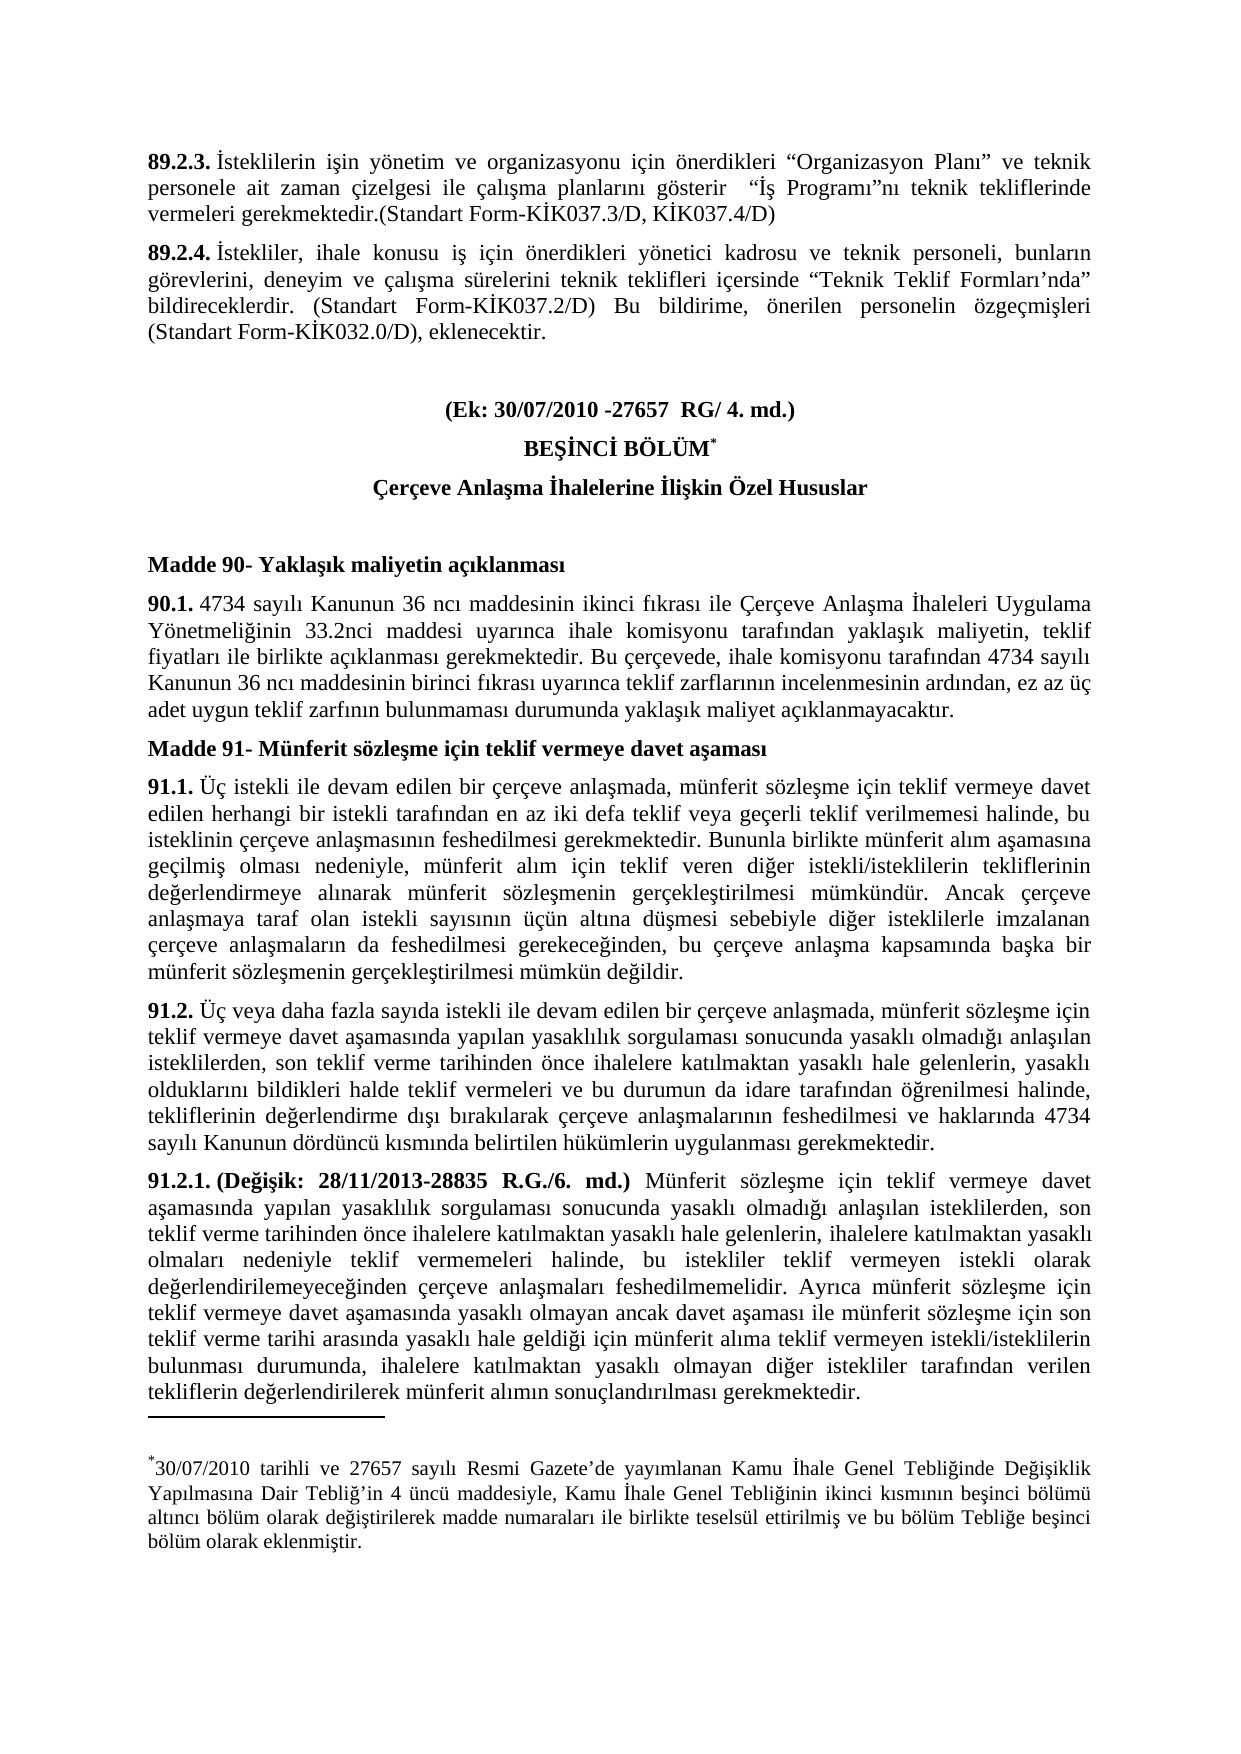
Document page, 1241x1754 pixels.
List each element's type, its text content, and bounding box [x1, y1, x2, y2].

title (Ek: 30/07/2010 -27657 RG/ 4. md.) [148, 396, 1092, 422]
text 91.2.1. (Değişik: 28/11/2013-28835 R.G./6. md.) Münferit sözleşme için teklif vermeye davet aşamasında yapılan yasaklılık sorgulaması sonucunda yasaklı olmadığı anlaşılan isteklilerden, son teklif verme tarihinden önce ihalelere katılmaktan yasaklı hale gelenlerin, ihalelere katılmaktan yasaklı olmaları nedeniyle teklif vermemeleri halinde, bu istekliler teklif vermeyen istekli olarak değerlendirilemeyeceğinden çerçeve anlaşmaları feshedilmemelidir. Ayrıca münferit sözleşme için teklif vermeye davet aşamasında yasaklı olmayan ancak davet aşaması ile münferit sözleşme için son teklif verme tarihi arasında yasaklı hale geldiği için münferit alıma teklif vermeyen istekli/isteklilerin bulunması durumunda, ihalelere katılmaktan yasaklı olmayan diğer istekliler tarafından verilen tekliflerin değerlendirilerek münferit alımın sonuçlandırılması gerekmektedir. [148, 1167, 1092, 1404]
text 89.2.3. İsteklilerin işin yönetim ve organizasyonu için önerdikleri “Organizasyon Planı” ve teknik personele ait zaman çizelgesi ile çalışma planlarını gösterir “İş Programı”nı teknik tekliflerinde vermeleri gerekmektedir.(Standart Form-KİK037.3/D, KİK037.4/D) [148, 148, 1092, 227]
title BEŞİNCİ BÖLÜM [148, 435, 1092, 461]
text Madde 90- Yaklaşık maliyetin açıklanması [148, 551, 1092, 578]
text 90.1. 4734 sayılı Kanunun 36 ncı maddesinin ikinci fıkrası ile Çerçeve Anlaşma İhaleleri Uygulama Yönetmeliğinin 33.2nci maddesi uyarınca ihale komisyonu tarafından yaklaşık maliyetin, teklif fiyatları ile birlikte açıklanması gerekmektedir. Bu çerçevede, ihale komisyonu tarafından 4734 sayılı Kanunun 36 ncı maddesinin birinci fıkrası uyarınca teklif zarflarının incelenmesinin ardından, ez az üç adet uygun teklif zarfının bulunmaması durumunda yaklaşık maliyet açıklanmayacaktır. [148, 590, 1092, 722]
text Madde 91- Münferit sözleşme için teklif vermeye davet aşaması [148, 734, 1092, 761]
text 91.1. Üç istekli ile devam edilen bir çerçeve anlaşmada, münferit sözleşme için teklif vermeye davet edilen herhangi bir istekli tarafından en az iki defa teklif veya geçerli teklif verilmemesi halinde, bu isteklinin çerçeve anlaşmasının feshedilmesi gerekmektedir. Bununla birlikte münferit alım aşamasına geçilmiş olması nedeniyle, münferit alım için teklif veren diğer istekli/isteklilerin tekliflerinin değerlendirmeye alınarak münferit sözleşmenin gerçekleştirilmesi mümkündür. Ancak çerçeve anlaşmaya taraf olan istekli sayısının üçün altına düşmesi sebebiyle diğer isteklilerle imzalanan çerçeve anlaşmaların da feshedilmesi gerekeceğinden, bu çerçeve anlaşma kapsamında başka bir münferit sözleşmenin gerçekleştirilmesi mümkün değildir. [148, 773, 1092, 984]
text 89.2.4. İstekliler, ihale konusu iş için önerdikleri yönetici kadrosu ve teknik personeli, bunların görevlerini, deneyim ve çalışma sürelerini teknik teklifleri içersinde “Teknik Teklif Formları’nda” bildireceklerdir. (Standart Form-KİK037.2/D) Bu bildirime, önerilen personelin özgeçmişleri (Standart Form-KİK032.0/D), eklenecektir. [148, 239, 1092, 345]
text Çerçeve Anlaşma İhalelerine İlişkin Özel Hususlar [148, 474, 1092, 500]
text 91.2. Üç veya daha fazla sayıda istekli ile devam edilen bir çerçeve anlaşmada, münferit sözleşme için teklif vermeye davet aşamasında yapılan yasaklılık sorgulaması sonucunda yasaklı olmadığı anlaşılan isteklilerden, son teklif verme tarihinden önce ihalelere katılmaktan yasaklı hale gelenlerin, yasaklı olduklarını bildikleri halde teklif vermeleri ve bu durumun da idare tarafından öğrenilmesi halinde, tekliflerinin değerlendirme dışı bırakılarak çerçeve anlaşmalarının feshedilmesi ve haklarında 4734 sayılı Kanunun dördüncü kısmında belirtilen hükümlerin uygulanması gerekmektedir. [148, 997, 1092, 1155]
